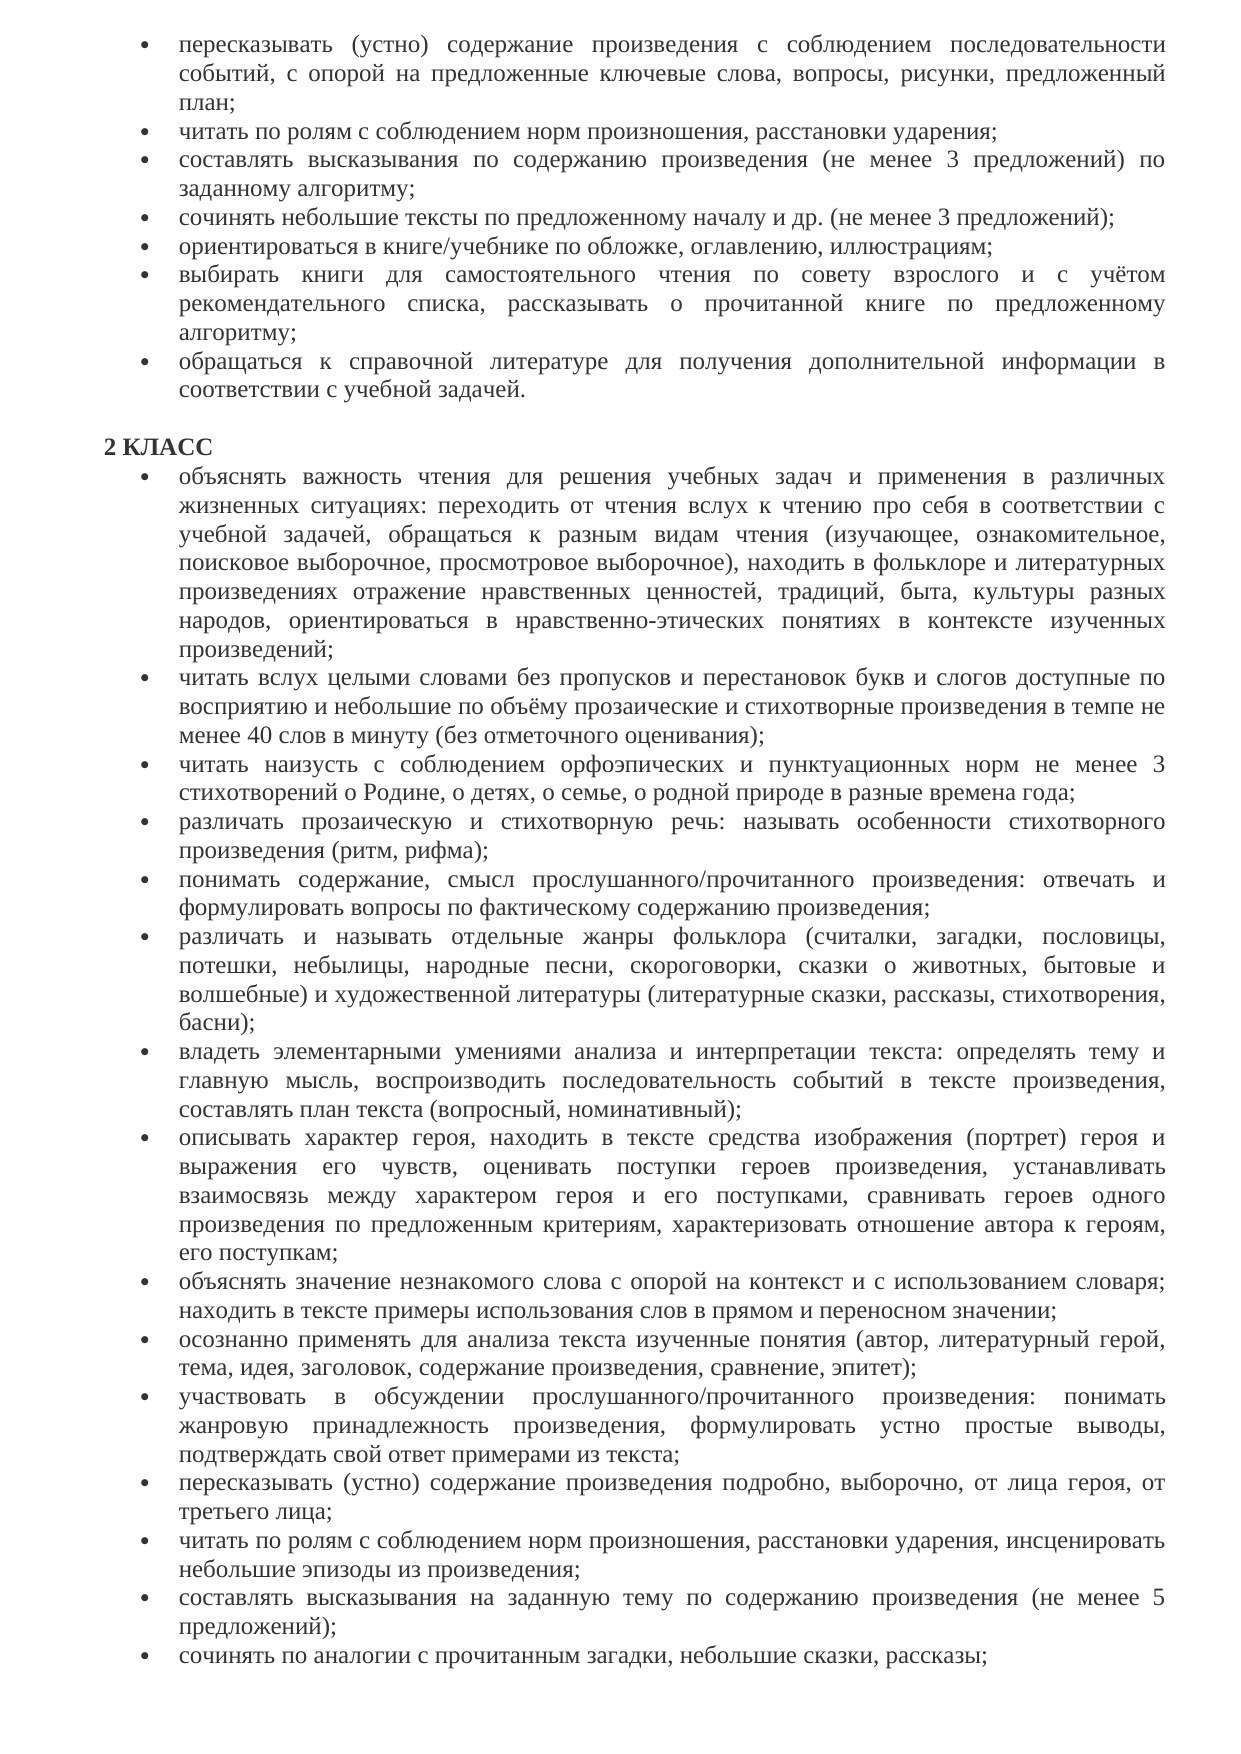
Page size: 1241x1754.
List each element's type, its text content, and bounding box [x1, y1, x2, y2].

list читать по ролям с соблюдением норм произношения, расстановки ударения; [141, 116, 1167, 144]
list составлять высказывания на заданную тему по содержанию произведения (не менее 5 предложений); [141, 1582, 1167, 1640]
list обращаться к справочной литературе для получения дополнительной информации в соответствии с учебной задачей. [141, 346, 1167, 403]
list объяснять важность чтения для решения учебных задач и применения в различных жизненных ситуациях: переходить от чтения вслух к чтению про себя в соответствии с учебной задачей, обращаться к разным видам чтения (изучающее, ознакомительное, поисковое выборочное, просмотровое выборочное), находить в фольклоре и литературных произведениях отражение нравственных ценностей, традиций, быта, культуры разных народов, ориентироваться в нравственно-этических понятиях в контексте изученных произведений; [141, 461, 1167, 662]
list осознанно применять для анализа текста изученные понятия (автор, литературный герой, тема, идея, заголовок, содержание произведения, сравнение, эпитет); [141, 1324, 1167, 1381]
list описывать характер героя, находить в тексте средства изображения (портрет) героя и выражения его чувств, оценивать поступки героев произведения, устанавливать взаимосвязь между характером героя и его поступками, сравнивать героев одного произведения по предложенным критериям, характеризовать отношение автора к героям, его поступкам; [141, 1122, 1167, 1266]
list различать прозаическую и стихотворную речь: называть особенности стихотворного произведения (ритм, рифма); [141, 806, 1167, 864]
list объяснять значение незнакомого слова с опорой на контекст и с использованием словаря; находить в тексте примеры использования слов в прямом и переносном значении; [141, 1266, 1167, 1324]
list читать по ролям с соблюдением норм произношения, расстановки ударения, инсценировать небольшие эпизоды из произведения; [141, 1525, 1167, 1582]
list ориентироваться в книге/учебнике по обложке, оглавлению, иллюстрациям; [141, 231, 1167, 259]
list понимать содержание, смысл прослушанного/прочитанного произведения: отвечать и формулировать вопросы по фактическому содержанию произведения; [141, 864, 1167, 921]
list выбирать книги для самостоятельного чтения по совету взрослого и с учётом рекомендательного списка, рассказывать о прочитанной книге по предложенному алгоритму; [141, 259, 1167, 346]
list сочинять по аналогии с прочитанным загадки, небольшие сказки, рассказы; [141, 1640, 1167, 1669]
list пересказывать (устно) содержание произведения подробно, выборочно, от лица героя, от третьего лица; [141, 1467, 1167, 1525]
list читать вслух целыми словами без пропусков и перестановок букв и слогов доступные по восприятию и небольшие по объёму прозаические и стихотворные произведения в темпе не менее 40 слов в минуту (без отметочного оценивания); [141, 662, 1167, 749]
list читать наизусть с соблюдением орфоэпических и пунктуационных норм не менее 3 стихотворений о Родине, о детях, о семье, о родной природе в разные времена года; [141, 749, 1167, 806]
list пересказывать (устно) содержание произведения с соблюдением последовательности событий, с опорой на предложенные ключевые слова, вопросы, рисунки, предложенный план; [141, 29, 1167, 116]
list составлять высказывания по содержанию произведения (не менее 3 предложений) по заданному алгоритму; [141, 144, 1167, 202]
text 2 КЛАСС [103, 432, 1167, 461]
list участвовать в обсуждении прослушанного/прочитанного произведения: понимать жанровую принадлежность произведения, формулировать устно простые выводы, подтверждать свой ответ примерами из текста; [141, 1381, 1167, 1467]
list различать и называть отдельные жанры фольклора (считалки, загадки, пословицы, потешки, небылицы, народные песни, скороговорки, сказки о животных, бытовые и волшебные) и художественной литературы (литературные сказки, рассказы, стихотворения, басни); [141, 921, 1167, 1036]
list владеть элементарными умениями анализа и интерпретации текста: определять тему и главную мысль, воспроизводить последовательность событий в тексте произведения, составлять план текста (вопросный, номинативный); [141, 1036, 1167, 1122]
list сочинять небольшие тексты по предложенному началу и др. (не менее 3 предложений); [141, 202, 1167, 231]
